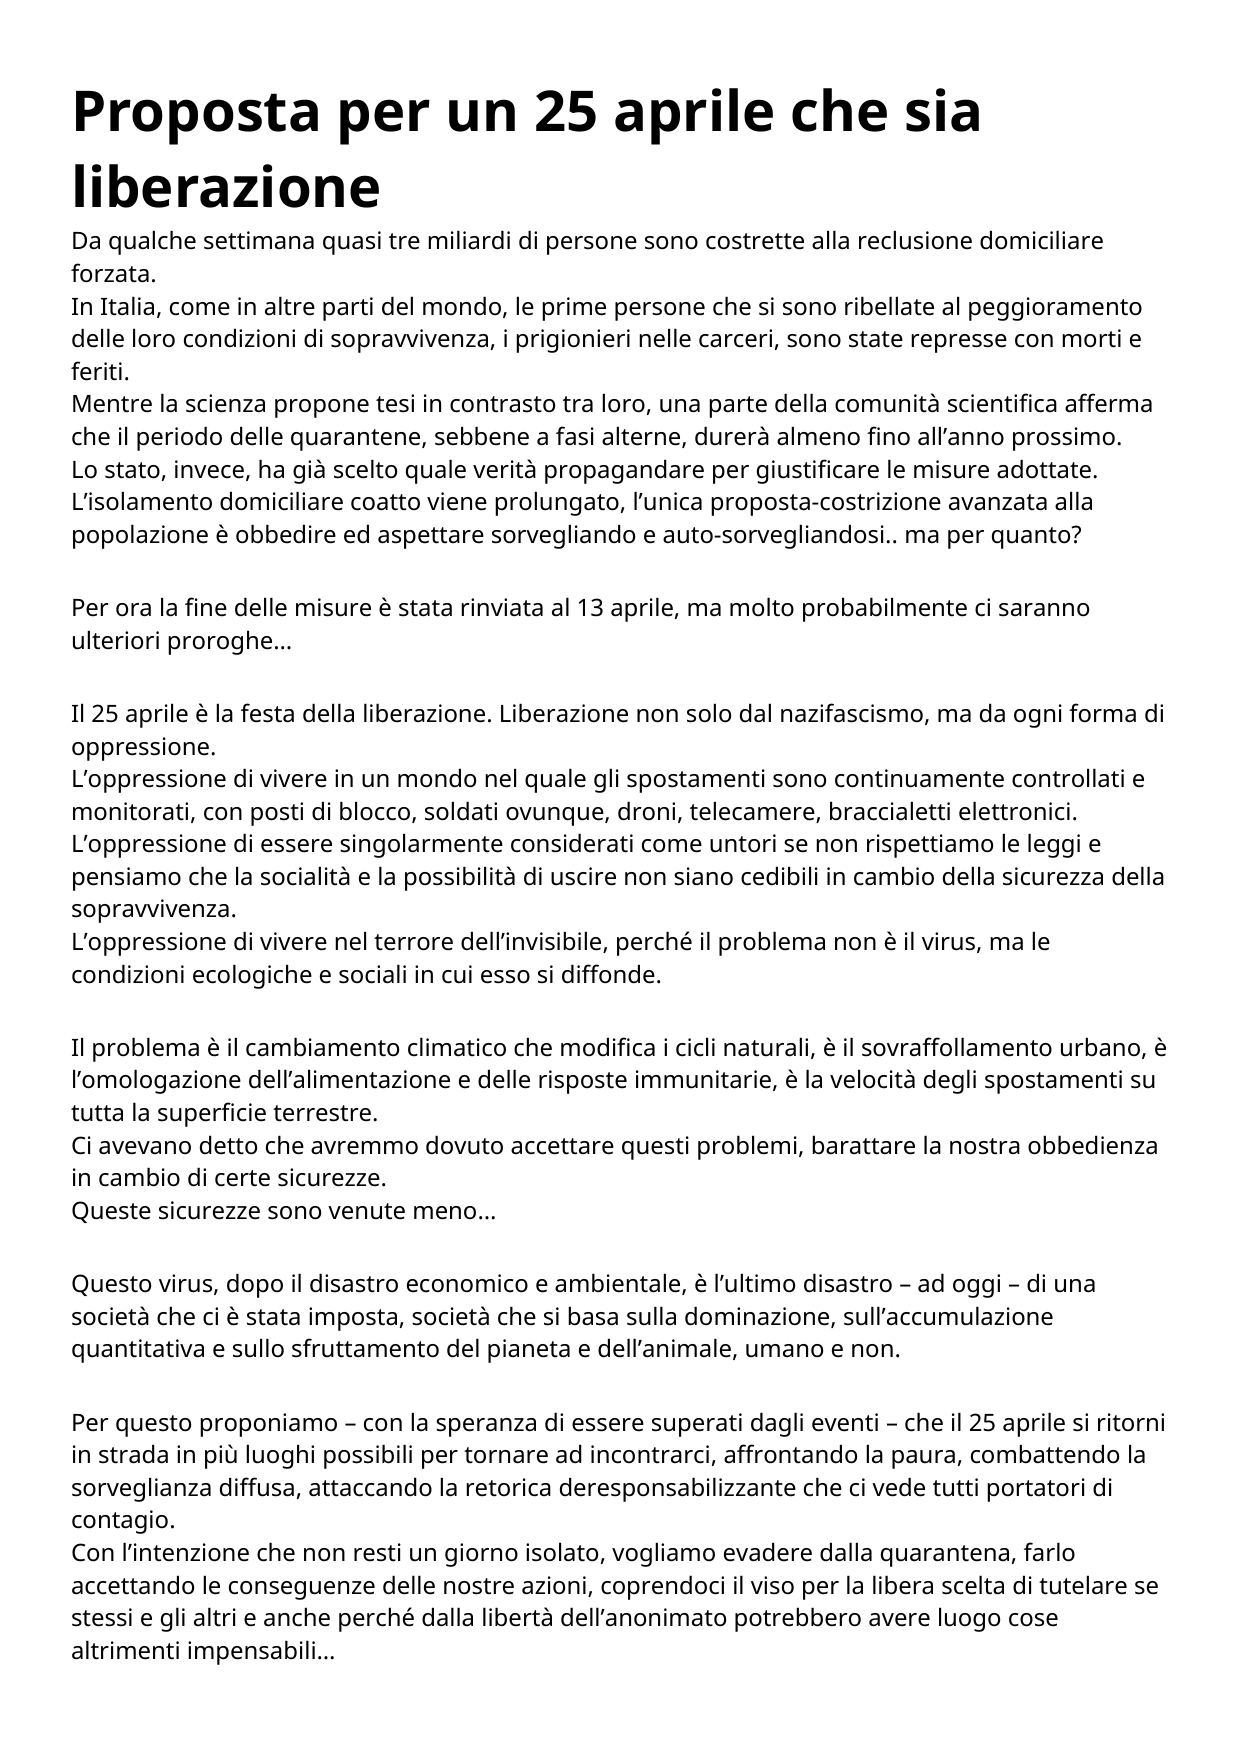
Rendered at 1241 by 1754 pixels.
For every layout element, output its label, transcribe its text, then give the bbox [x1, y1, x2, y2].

text Il 25 aprile è la festa della liberazione. Liberazione non solo dal nazifascismo, ma da ogni forma di oppressione. L’oppressione di vivere in un mondo nel quale gli spostamenti sono continuamente controllati e monitorati, con posti di blocco, soldati ovunque, droni, telecamere, braccialetti elettronici. L’oppressione di essere singolarmente considerati come untori se non rispettiamo le leggi e pensiamo che la socialità e la possibilità di uscire non siano cedibili in cambio della sicurezza della sopravvivenza. L’oppressione di vivere nel terrore dell’invisibile, perché il problema non è il virus, ma le condizioni ecologiche e sociali in cui esso si diffonde. [71, 697, 1169, 990]
text Per ora la fine delle misure è stata rinviata al 13 aprile, ma molto probabilmente ci saranno ulteriori proroghe… [71, 591, 1169, 656]
text Questo virus, dopo il disastro economico e ambientale, è l’ultimo disastro – ad oggi – di una società che ci è stata imposta, società che si basa sulla dominazione, sull’accumulazione quantitativa e sullo sfruttamento del pianeta e dell’animale, umano e non. [71, 1267, 1169, 1365]
text Per questo proponiamo – con la speranza di essere superati dagli eventi – che il 25 aprile si ritorni in strada in più luoghi possibili per tornare ad incontrarci, affrontando la paura, combattendo la sorveglianza diffusa, attaccando la retorica deresponsabilizzante che ci vede tutti portatori di contagio. Con l’intenzione che non resti un giorno isolato, vogliamo evadere dalla quarantena, farlo accettando le conseguenze delle nostre azioni, coprendoci il viso per la libera scelta di tutelare se stessi e gli altri e anche perché dalla libertà dell’anonimato potrebbero avere luogo cose altrimenti impensabili… [71, 1405, 1169, 1666]
text Da qualche settimana quasi tre miliardi di persone sono costrette alla reclusione domiciliare forzata. In Italia, come in altre parti del mondo, le prime persone che si sono ribellate al peggioramento delle loro condizioni di sopravvivenza, i prigionieri nelle carceri, sono state represse con morti e feriti. Mentre la scienza propone tesi in contrasto tra loro, una parte della comunità scientifica afferma che il periodo delle quarantene, sebbene a fasi alterne, durerà almeno fino all’anno prossimo. Lo stato, invece, ha già scelto quale verità propagandare per giustificare le misure adottate. L’isolamento domiciliare coatto viene prolungato, l’unica proposta-costrizione avanzata alla popolazione è obbedire ed aspettare sorvegliando e auto-sorvegliandosi.. ma per quanto? [71, 224, 1169, 550]
text Il problema è il cambiamento climatico che modifica i cicli naturali, è il sovraffollamento urbano, è l’omologazione dell’alimentazione e delle risposte immunitarie, è la velocità degli spostamenti su tutta la superficie terrestre. Ci avevano detto che avremmo dovuto accettare questi problemi, barattare la nostra obbedienza in cambio di certe sicurezze. Queste sicurezze sono venute meno… [71, 1031, 1169, 1226]
text Proposta per un 25 aprile che sia liberazione [71, 71, 1169, 224]
